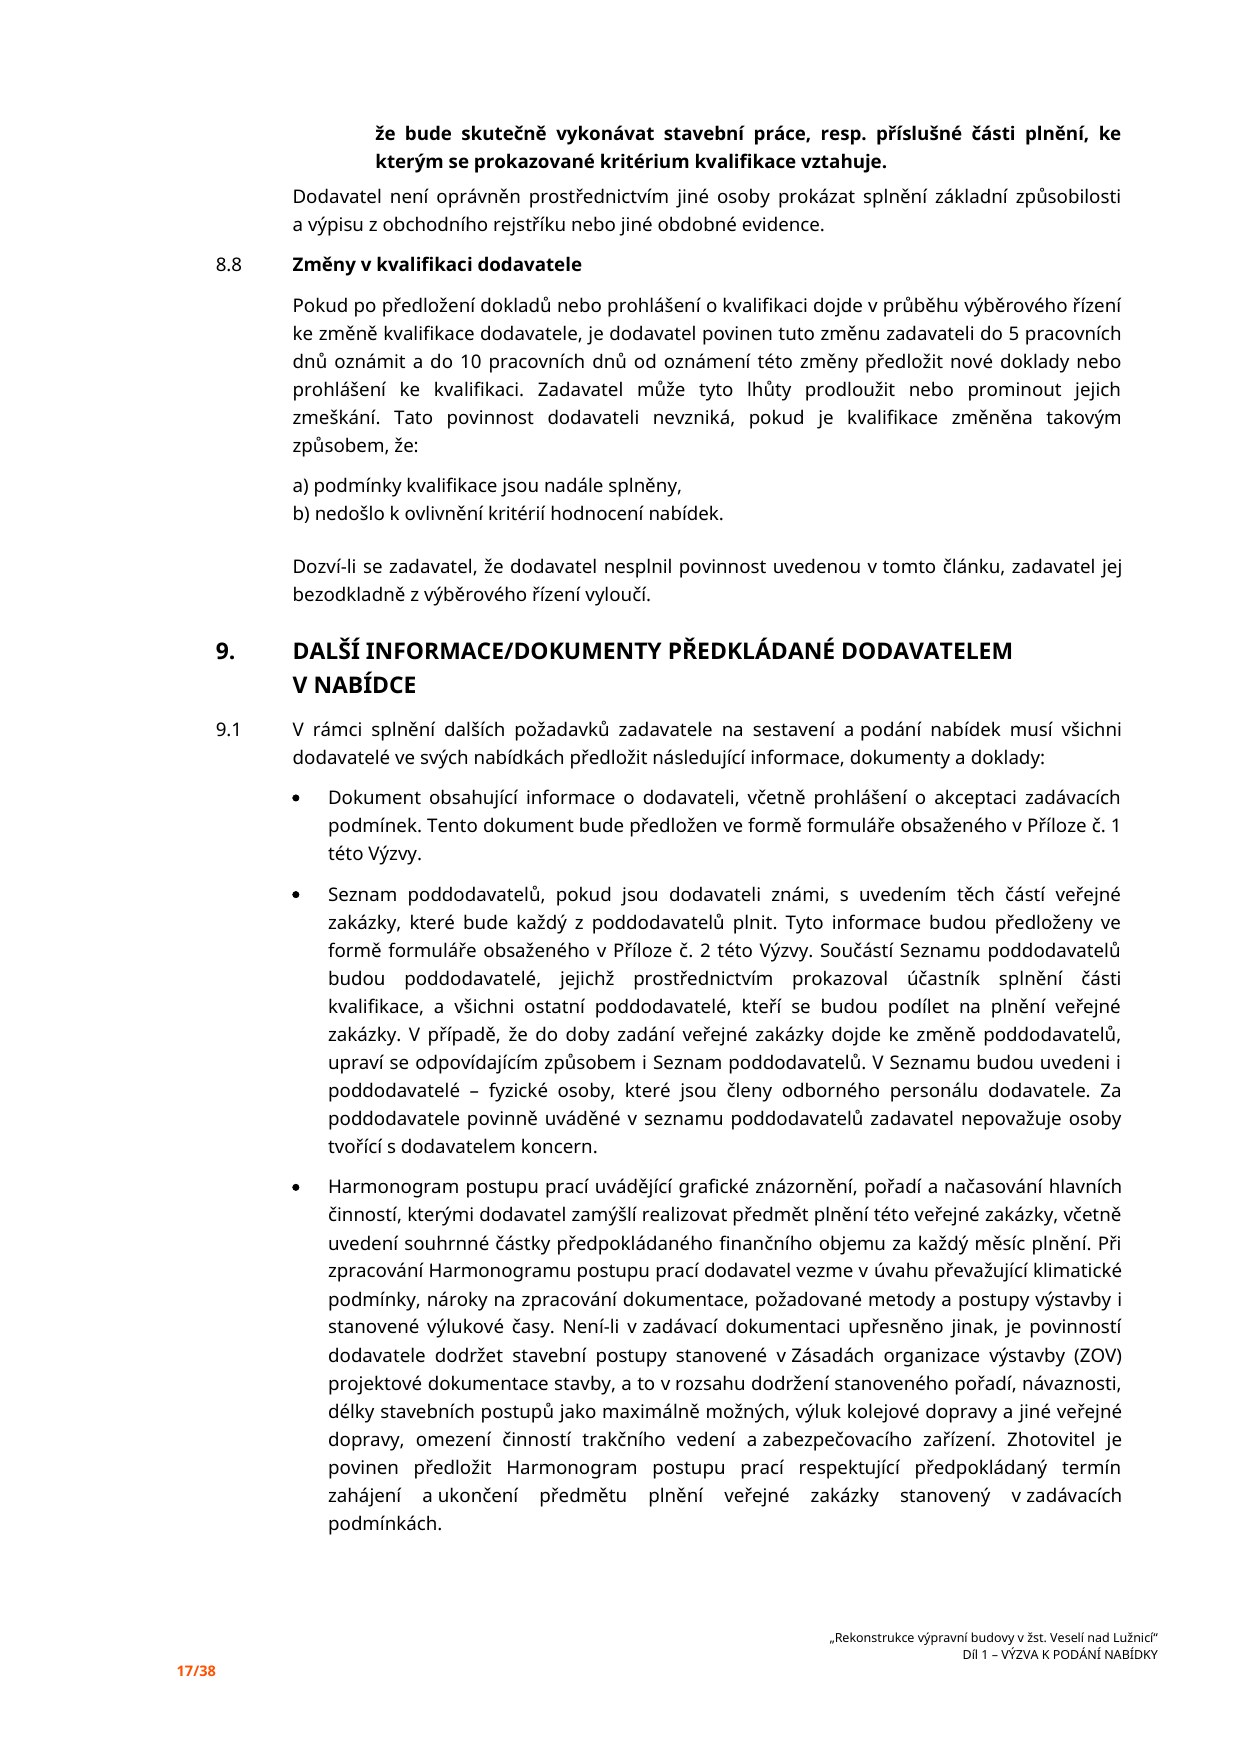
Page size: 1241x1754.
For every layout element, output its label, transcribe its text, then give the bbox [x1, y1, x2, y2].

text Dozví-li se zadavatel, že dodavatel nesplnil povinnost uvedenou v tomto článku, zadavatel jej bezodkladně z výběrového řízení vyloučí. [292, 554, 1122, 607]
text Změny v kvalifikaci dodavatele [216, 251, 1122, 277]
text DALŠÍ INFORMACE/DOKUMENTY PŘEDKLÁDANÉ DODAVATELEM V NABÍDCE [216, 635, 1122, 700]
text Pokud po předložení dokladů nebo prohlášení o kvalifikaci dojde v průběhu výběrového řízení ke změně kvalifikace dodavatele, je dodavatel povinen tuto změnu zadavateli do 5 pracovních dnů oznámit a do 10 pracovních dnů od oznámení této změny předložit nové doklady nebo prohlášení ke kvalifikaci. Zadavatel může tyto lhůty prodloužit nebo prominout jejich zmeškání. Tato povinnost dodavateli nevzniká, pokud je kvalifikace změněna takovým způsobem, že: [292, 292, 1122, 458]
text Dodavatel není oprávněn prostřednictvím jiné osoby prokázat splnění základní způsobilosti a výpisu z obchodního rejstříku nebo jiné obdobné evidence. [292, 183, 1122, 236]
text V rámci splnění dalších požadavků zadavatele na sestavení a podání nabídek musí všichni dodavatelé ve svých nabídkách předložit následující informace, dokumenty a doklady: [216, 716, 1122, 769]
text Harmonogram postupu prací uvádějící grafické znázornění, pořadí a načasování hlavních činností, kterými dodavatel zamýšlí realizovat předmět plnění této veřejné zakázky, včetně uvedení souhrnné částky předpokládaného finančního objemu za každý měsíc plnění. Při zpracování Harmonogramu postupu prací dodavatel vezme v úvahu převažující klimatické podmínky, nároky na zpracování dokumentace, požadované metody a postupy výstavby i stanovené výlukové časy. Není-li v zadávací dokumentaci upřesněno jinak, je povinností dodavatele dodržet stavební postupy stanovené v Zásadách organizace výstavby (ZOV) projektové dokumentace stavby, a to v rozsahu dodržení stanoveného pořadí, návaznosti, délky stavebních postupů jako maximálně možných, výluk kolejové dopravy a jiné veřejné dopravy, omezení činností trakčního vedení a zabezpečovacího zařízení. Zhotovitel je povinen předložit Harmonogram postupu prací respektující předpokládaný termín zahájení a ukončení předmětu plnění veřejné zakázky stanovený v zadávacích podmínkách. [292, 1174, 1122, 1536]
text Dokument obsahující informace o dodavateli, včetně prohlášení o akceptaci zadávacích podmínek. Tento dokument bude předložen ve formě formuláře obsaženého v Příloze č. 1 této Výzvy. [292, 784, 1122, 866]
text Seznam poddodavatelů, pokud jsou dodavateli známi, s uvedením těch částí veřejné zakázky, které bude každý z poddodavatelů plnit. Tyto informace budou předloženy ve formě formuláře obsaženého v Příloze č. 2 této Výzvy. Součástí Seznamu poddodavatelů budou poddodavatelé, jejichž prostřednictvím prokazoval účastník splnění části kvalifikace, a všichni ostatní poddodavatelé, kteří se budou podílet na plnění veřejné zakázky. V případě, že do doby zadání veřejné zakázky dojde ke změně poddodavatelů, upraví se odpovídajícím způsobem i Seznam poddodavatelů. V Seznamu budou uvedeni i poddodavatelé – fyzické osoby, které jsou členy odborného personálu dodavatele. Za poddodavatele povinně uváděné v seznamu poddodavatelů zadavatel nepovažuje osoby tvořící s dodavatelem koncern. [292, 881, 1122, 1159]
text a) podmínky kvalifikace jsou nadále splněny, [292, 473, 1122, 498]
text b) nedošlo k ovlivnění kritérií hodnocení nabídek. [292, 501, 1122, 526]
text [328, 121, 1122, 174]
